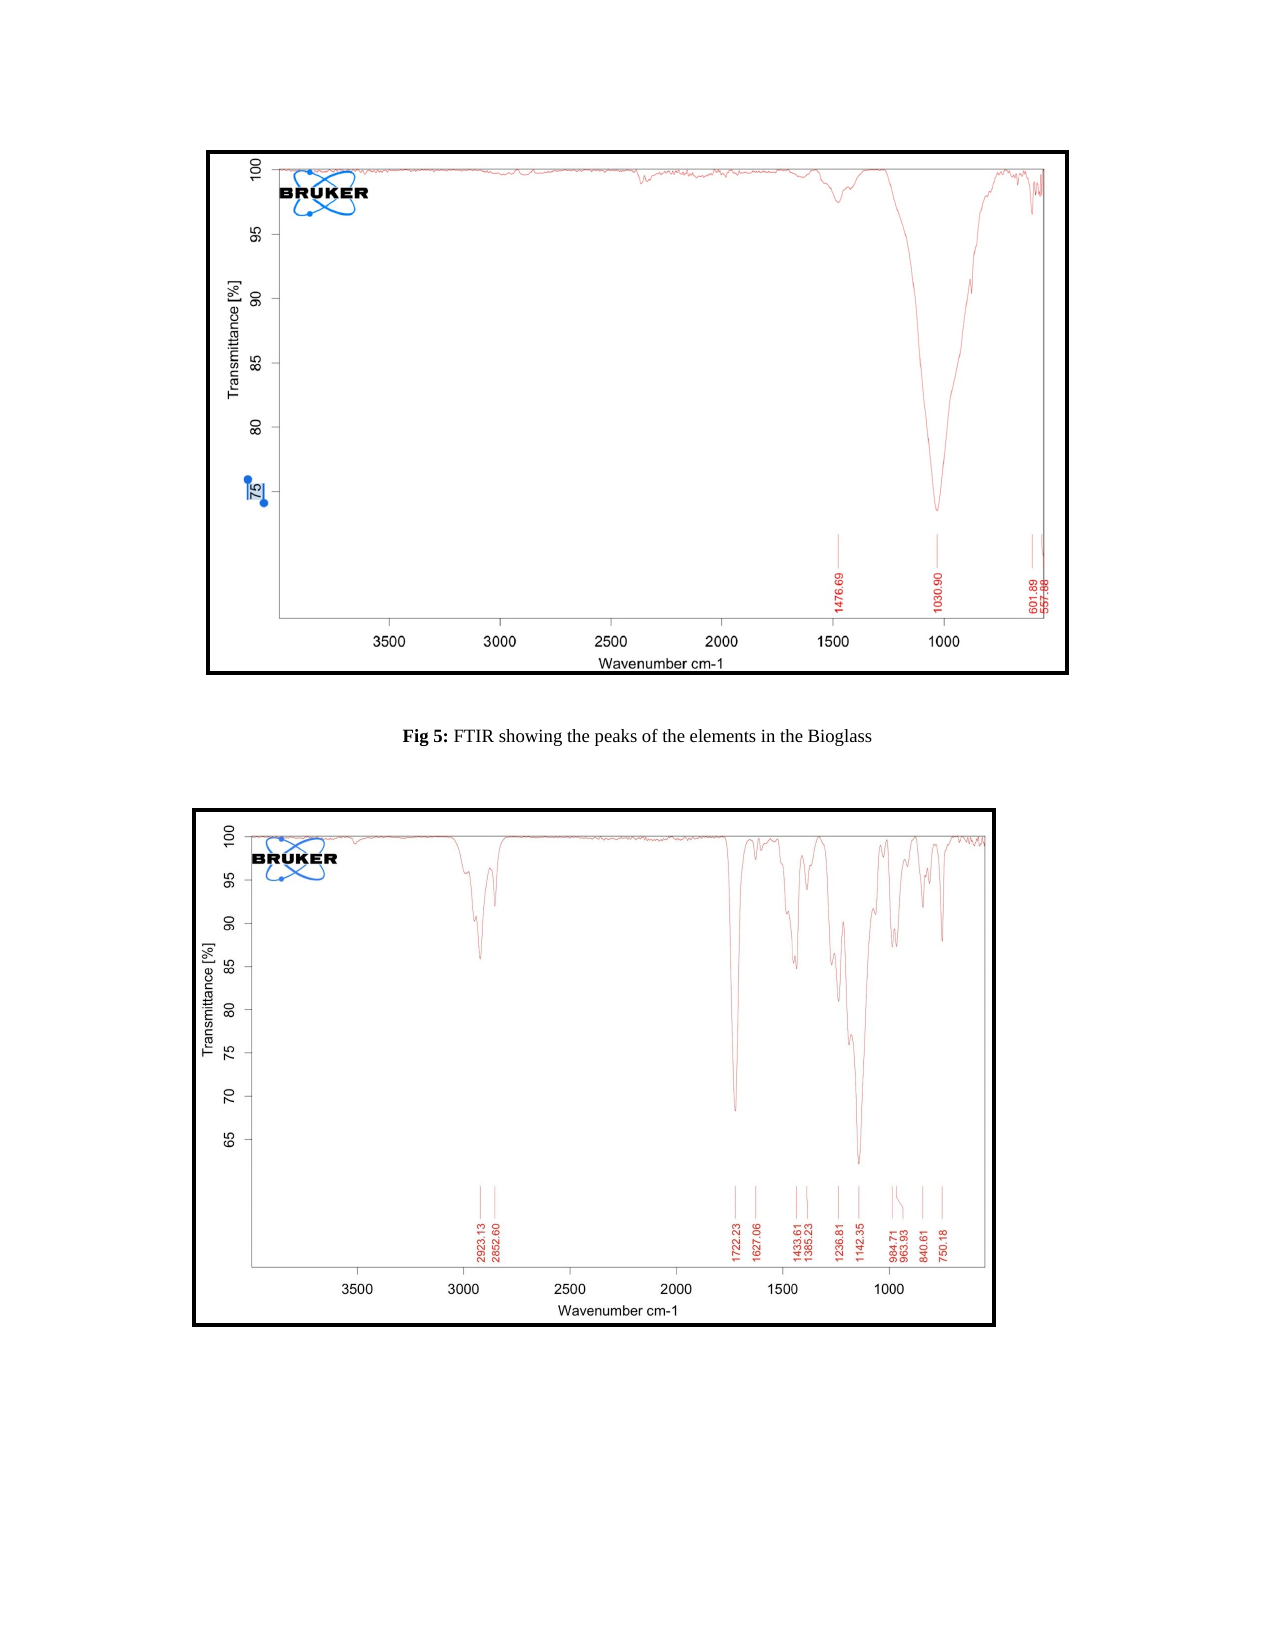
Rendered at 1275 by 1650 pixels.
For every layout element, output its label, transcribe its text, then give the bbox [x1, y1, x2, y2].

picture [210, 154, 1065, 671]
text Fig 5: FTIR showing the peaks of the elements in the Bioglass [150, 724, 1125, 746]
picture [196, 812, 992, 1323]
